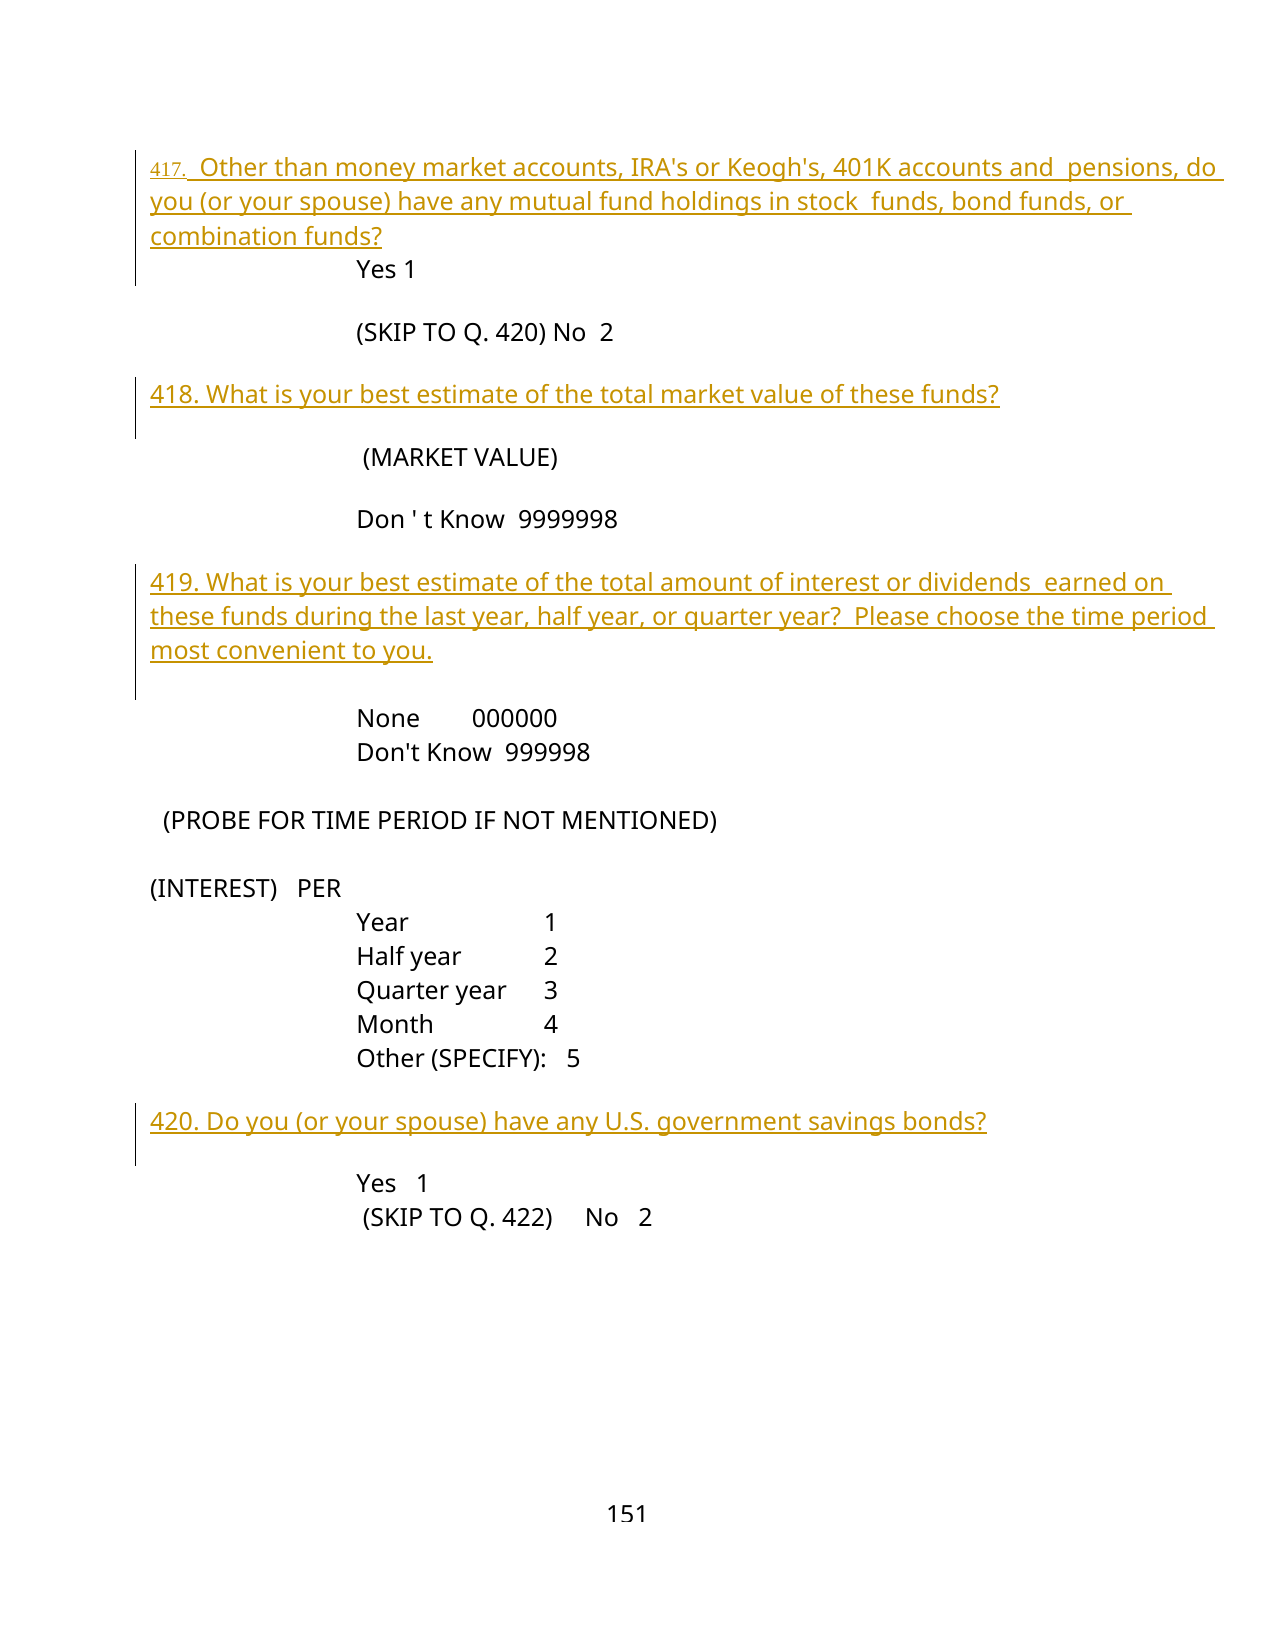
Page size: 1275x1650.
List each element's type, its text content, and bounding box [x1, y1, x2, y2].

text (MARKET VALUE) [150, 439, 1228, 473]
text (INTEREST) PER [150, 871, 1228, 905]
text Yes 1 [150, 1166, 1228, 1200]
text Quarter year 3 [150, 973, 1228, 1007]
text Month 4 [150, 1007, 1228, 1041]
text (SKIP TO Q. 422) No 2 [150, 1200, 1228, 1234]
text (PROBE FOR TIME PERIOD IF NOT MENTIONED) [150, 803, 1228, 837]
text Don't Know 999998 [150, 734, 1228, 768]
text None 000000 [150, 700, 1228, 734]
text Don ' t Know 9999998 [150, 502, 1228, 536]
text Yes 1 [150, 252, 1228, 286]
text (SKIP TO Q. 420) No 2 [150, 314, 1228, 349]
text Other (SPECIFY): 5 [150, 1041, 1228, 1075]
text Year 1 [150, 905, 1228, 939]
text Half year 2 [150, 939, 1228, 973]
